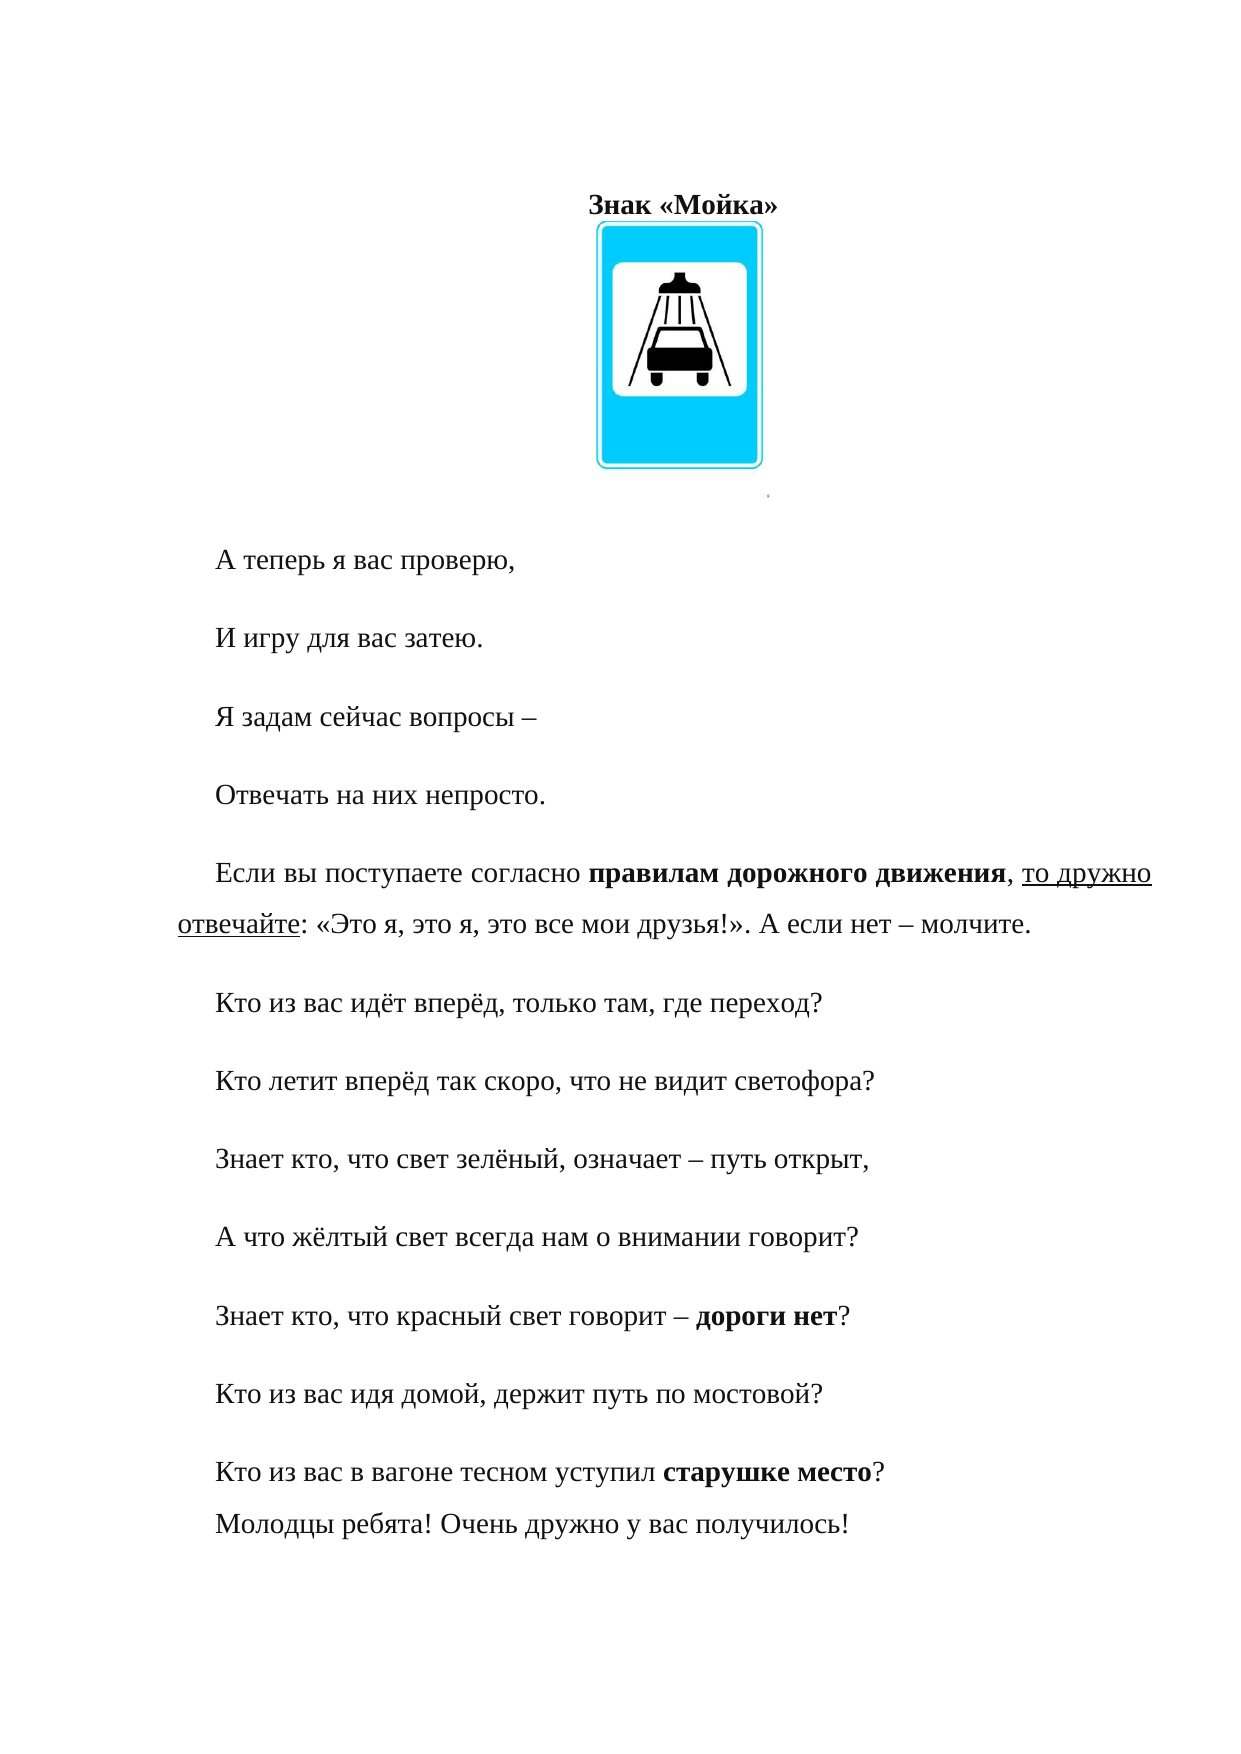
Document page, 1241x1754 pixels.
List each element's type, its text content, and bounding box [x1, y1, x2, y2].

text Кто из вас идя домой, держит путь по мостовой? [177, 1358, 1152, 1409]
text Отвечать на них непросто. [177, 759, 1152, 811]
text Кто из вас в вагоне тесном уступил старушке место? [177, 1436, 1152, 1488]
text Знак «Мойка» [177, 169, 1152, 221]
picture [596, 221, 770, 498]
text Молодцы ребята! Очень дружно у вас получилось! [177, 1488, 1152, 1539]
text И игру для вас затею. [177, 603, 1152, 654]
text Знает кто, что красный свет говорит – дороги нет? [177, 1280, 1152, 1331]
text А теперь я вас проверю, [177, 524, 1152, 576]
text Знает кто, что свет зелёный, означает – путь открыт, [177, 1123, 1152, 1175]
text Кто летит вперёд так скоро, что не видит светофора? [177, 1045, 1152, 1097]
text Я задам сейчас вопросы – [177, 681, 1152, 732]
text А что жёлтый свет всегда нам о внимании говорит? [177, 1202, 1152, 1253]
text Если вы поступаете согласно правилам дорожного движения, то дружно отвечайте: «Это я, это я, это все мои друзья!». А если нет – молчите. [177, 837, 1152, 940]
text Кто из вас идёт вперёд, только там, где переход? [177, 967, 1152, 1018]
